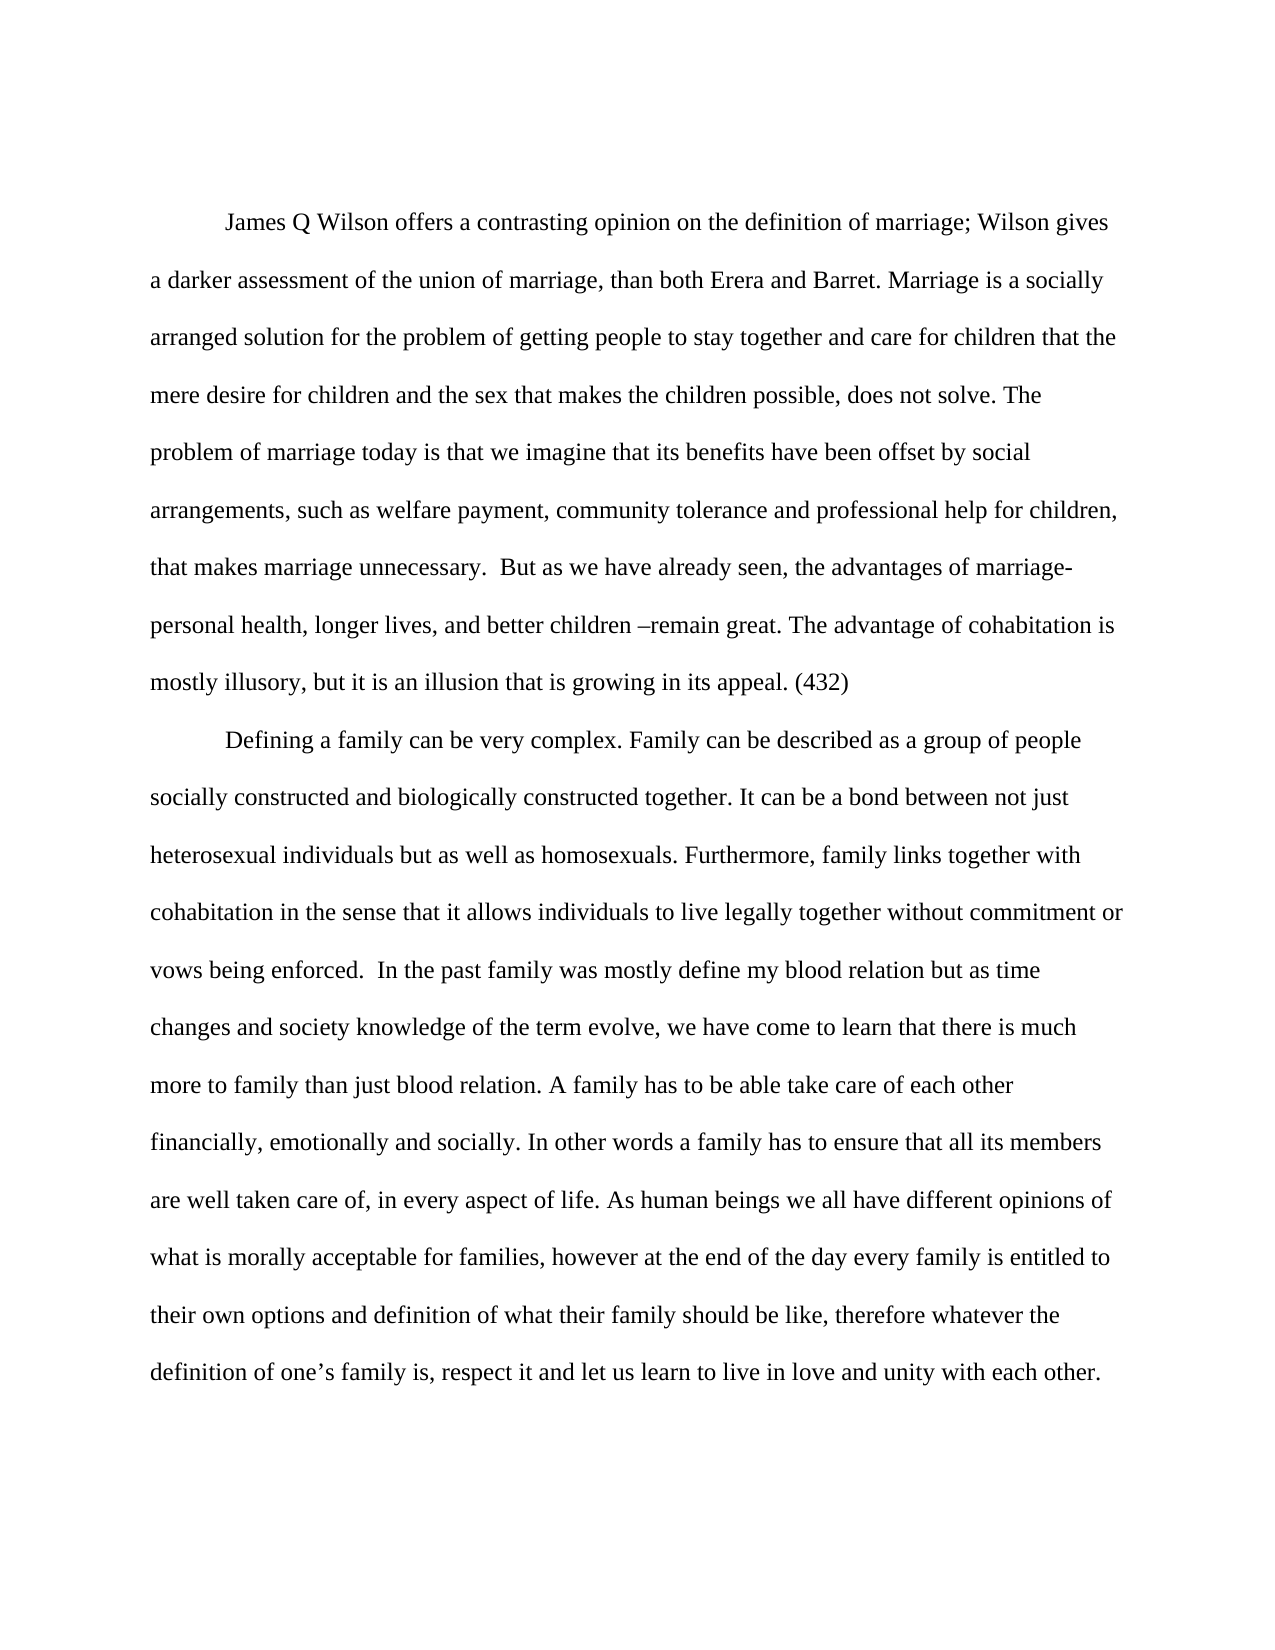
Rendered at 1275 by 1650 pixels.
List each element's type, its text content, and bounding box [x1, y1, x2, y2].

text Defining a family can be very complex. Family can be described as a group of people socially constructed and biologically constructed together. It can be a bond between not just heterosexual individuals but as well as homosexuals. Furthermore, family links together with cohabitation in the sense that it allows individuals to live legally together without commitment or vows being enforced. In the past family was mostly define my blood relation but as time changes and society knowledge of the term evolve, we have come to learn that there is much more to family than just blood relation. A family has to be able take care of each other financially, emotionally and socially. In other words a family has to ensure that all its members are well taken care of, in every aspect of life. As human beings we all have different opinions of what is morally acceptable for families, however at the end of the day every family is entitled to their own options and definition of what their family should be like, therefore whatever the definition of one’s family is, respect it and let us learn to live in love and unity with each other. [150, 725, 1125, 1386]
text James Q Wilson offers a contrasting opinion on the definition of marriage; Wilson gives a darker assessment of the union of marriage, than both Erera and Barret. Marriage is a socially arranged solution for the problem of getting people to stay together and care for children that the mere desire for children and the sex that makes the children possible, does not solve. The problem of marriage today is that we imagine that its benefits have been offset by social arrangements, such as welfare payment, community tolerance and professional help for children, that makes marriage unnecessary. But as we have already seen, the advantages of marriage-personal health, longer lives, and better children –remain great. The advantage of cohabitation is mostly illusory, but it is an illusion that is growing in its appeal. (432) [150, 207, 1125, 696]
